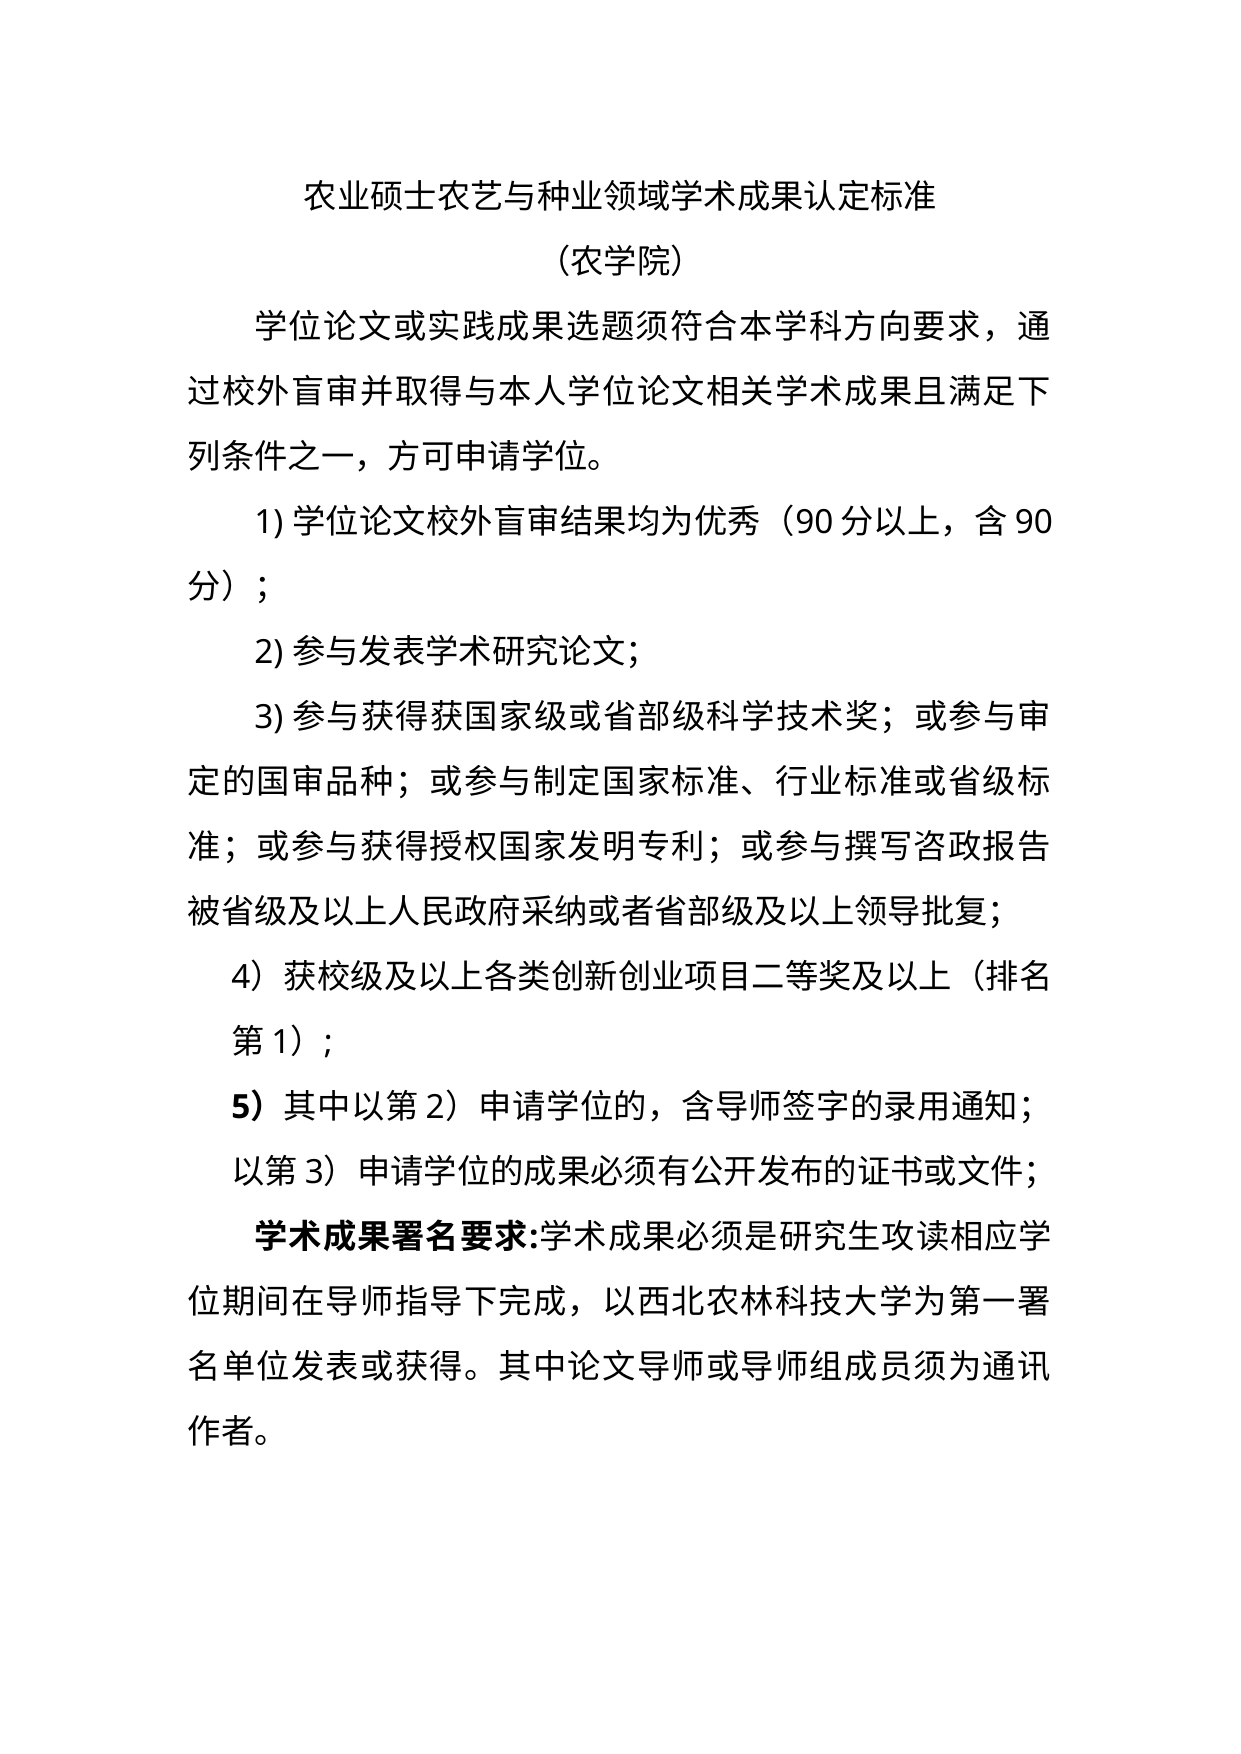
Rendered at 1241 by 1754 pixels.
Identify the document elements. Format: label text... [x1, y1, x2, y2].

list 获校级及以上各类创新创业项目二等奖及以上（排名第1）; [231, 942, 1053, 1072]
text 学术成果署名要求:学术成果必须是研究生攻读相应学位期间在导师指导下完成，以西北农林科技大学为第一署名单位发表或获得。其中论文导师或导师组成员须为通讯作者。 [187, 1202, 1053, 1462]
list 其中以第2）申请学位的，含导师签字的录用通知；以第3）申请学位的成果必须有公开发布的证书或文件； [231, 1072, 1053, 1202]
text 学位论文或实践成果选题须符合本学科方向要求，通过校外盲审并取得与本人学位论文相关学术成果且满足下列条件之一，方可申请学位。 [187, 292, 1053, 487]
text （农学院） [187, 227, 1053, 292]
list 学位论文校外盲审结果均为优秀（90分以上，含90分）； [187, 487, 1053, 617]
text 农业硕士农艺与种业领域学术成果认定标准 [187, 162, 1053, 227]
list 参与发表学术研究论文； [187, 617, 1053, 682]
list 参与获得获国家级或省部级科学技术奖；或参与审定的国审品种；或参与制定国家标准、行业标准或省级标准；或参与获得授权国家发明专利；或参与撰写咨政报告被省级及以上人民政府采纳或者省部级及以上领导批复； [187, 682, 1053, 942]
